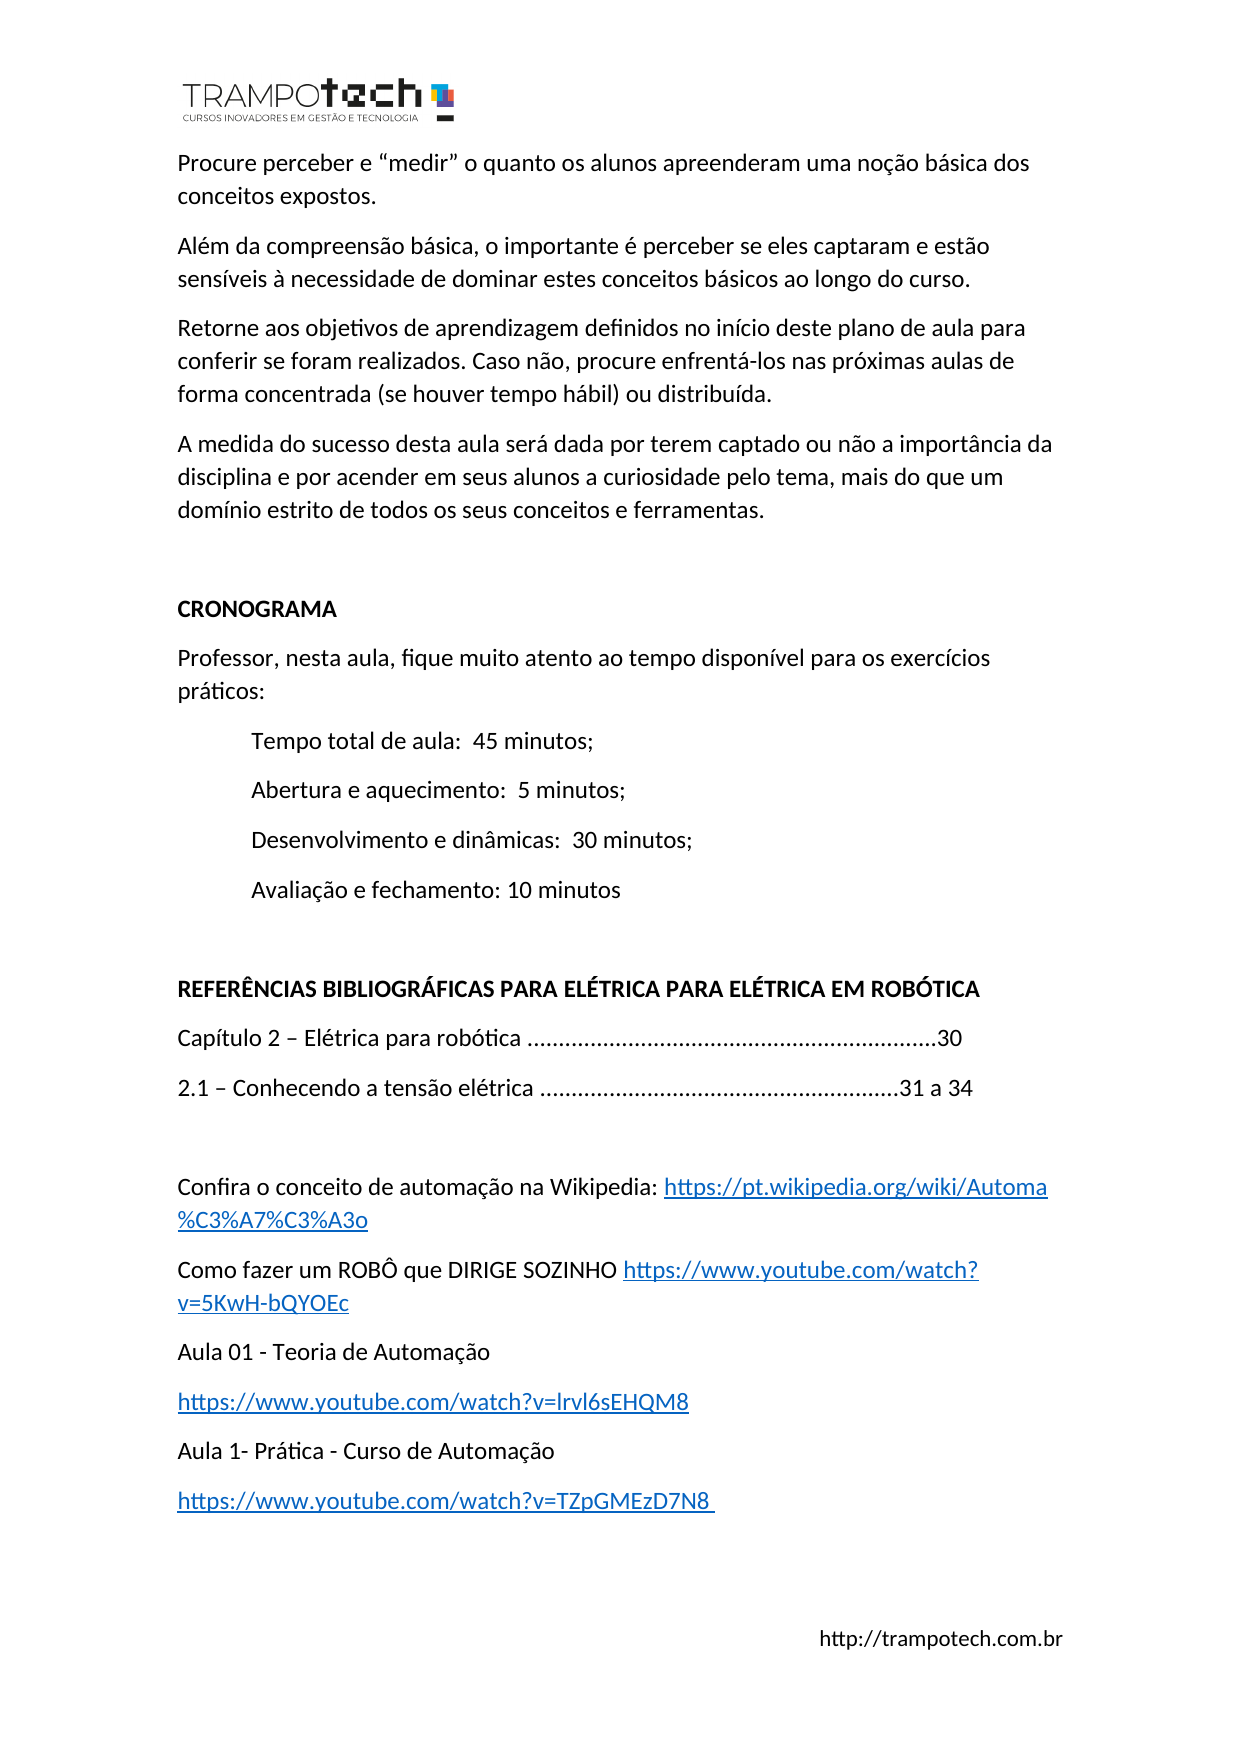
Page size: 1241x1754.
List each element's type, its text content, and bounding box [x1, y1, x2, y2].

text Avaliação e fechamento: 10 minutos [251, 874, 1063, 904]
text REFERÊNCIAS BIBLIOGRÁFICAS PARA ELÉTRICA PARA ELÉTRICA EM ROBÓTICA [177, 973, 1063, 1003]
text Desenvolvimento e dinâmicas: 30 minutos; [251, 824, 1063, 855]
text A medida do sucesso desta aula será dada por terem captado ou não a importância da disciplina e por acender em seus alunos a curiosidade pelo tema, mais do que um domínio estrito de todos os seus conceitos e ferramentas. [177, 428, 1063, 524]
text https://www.youtube.com/watch?v=TZpGMEzD7N8 [177, 1485, 1063, 1516]
text Retorne aos objetivos de aprendizagem definidos no início deste plano de aula para conferir se foram realizados. Caso não, procure enfrentá-los nas próximas aulas de forma concentrada (se houver tempo hábil) ou distribuída. [177, 313, 1063, 409]
picture [177, 73, 460, 128]
text Tempo total de aula: 45 minutos; [251, 725, 1063, 756]
text Além da compreensão básica, o importante é perceber se eles captaram e estão sensíveis à necessidade de dominar estes conceitos básicos ao longo do curso. [177, 230, 1063, 293]
text Abertura e aquecimento: 5 minutos; [251, 775, 1063, 805]
text Professor, nesta aula, fique muito atento ao tempo disponível para os exercícios práticos: [177, 643, 1063, 706]
text 2.1 – Conhecendo a tensão elétrica .........................................................31 a 34 [177, 1072, 1063, 1103]
text Como fazer um ROBÔ que DIRIGE SOZINHO https://www.youtube.com/watch?v=5KwH-bQYOEc [177, 1254, 1063, 1317]
text Procure perceber e “medir” o quanto os alunos apreenderam uma noção básica dos conceitos expostos. [177, 148, 1063, 211]
text Aula 1- Prática - Curso de Automação [177, 1436, 1063, 1466]
text Confira o conceito de automação na Wikipedia: https://pt.wikipedia.org/wiki/Automa%C3%A7%C3%A3o [177, 1171, 1063, 1235]
text https://www.youtube.com/watch?v=lrvl6sEHQM8 [177, 1386, 1063, 1416]
text Capítulo 2 – Elétrica para robótica .................................................................30 [177, 1023, 1063, 1053]
text Aula 01 - Teoria de Automação [177, 1336, 1063, 1367]
text CRONOGRAMA [177, 593, 1063, 623]
